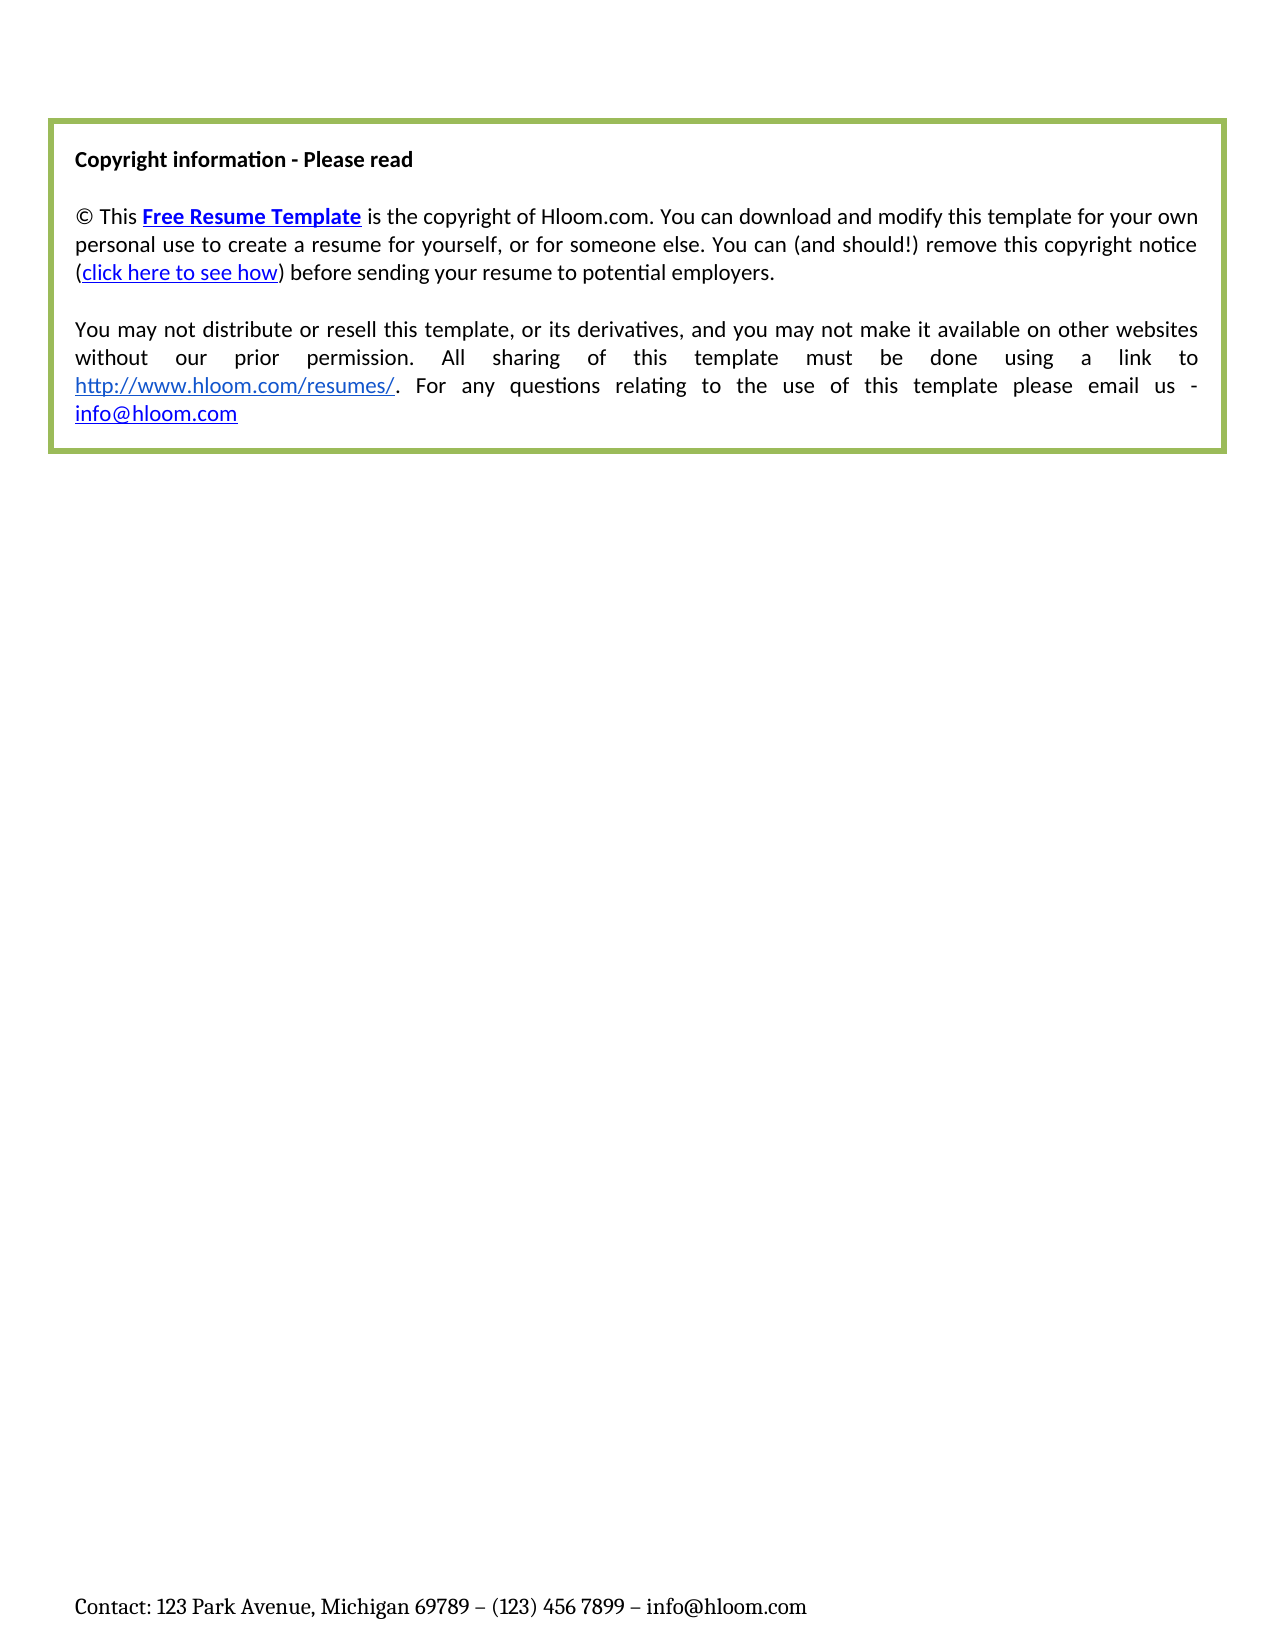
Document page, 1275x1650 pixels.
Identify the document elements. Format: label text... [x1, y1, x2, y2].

text You may not distribute or resell this template, or its derivatives, and you may not make it available on other websites without our prior permission. All sharing of this template must be done using a link to http://www.hloom.com/resumes/. For any questions relating to the use of this template please email us - info@hloom.com [54, 315, 1221, 448]
text © This Free Resume Template is the copyright of Hloom.com. You can download and modify this template for your own personal use to create a resume for yourself, or for someone else. You can (and should!) remove this copyright notice (click here to see how) before sending your resume to potential employers. [75, 202, 1200, 286]
text Copyright information - Please read [54, 124, 1221, 173]
